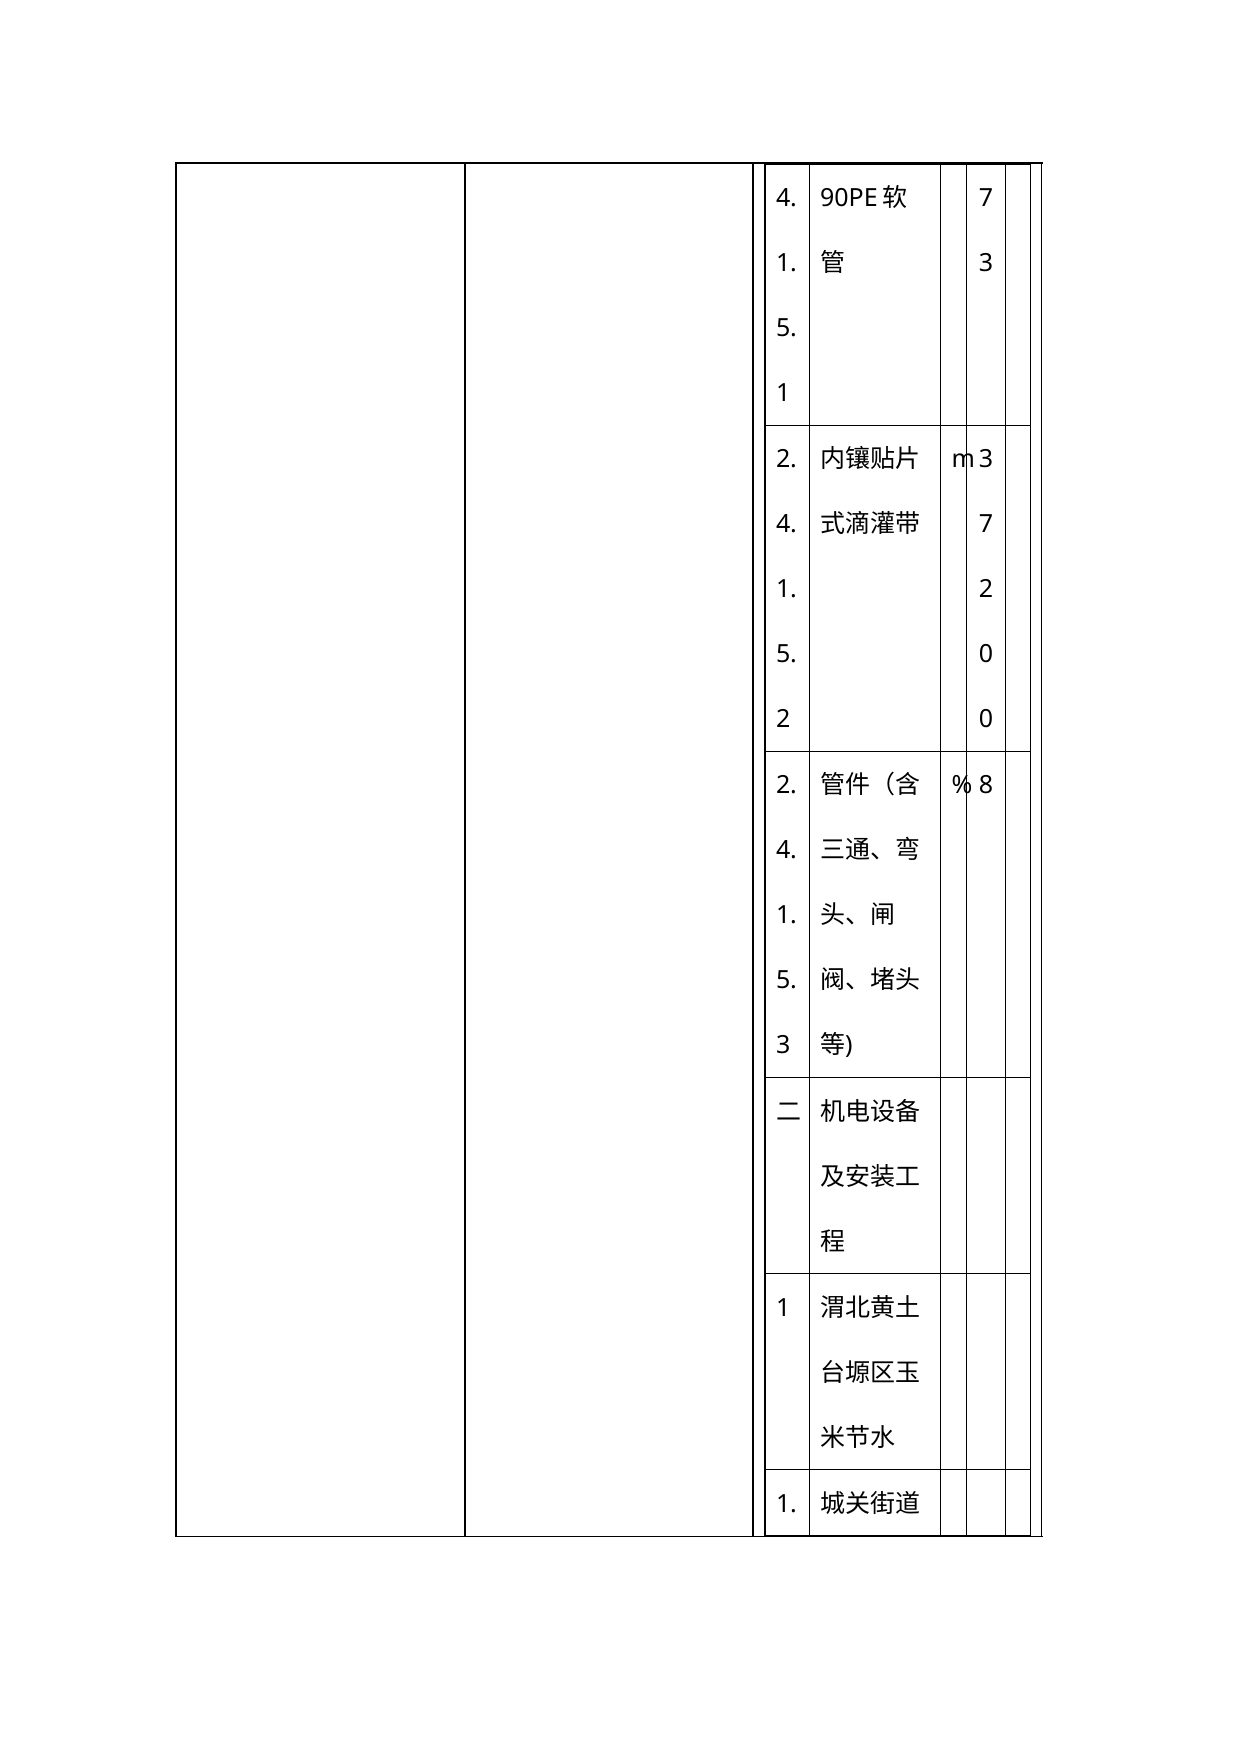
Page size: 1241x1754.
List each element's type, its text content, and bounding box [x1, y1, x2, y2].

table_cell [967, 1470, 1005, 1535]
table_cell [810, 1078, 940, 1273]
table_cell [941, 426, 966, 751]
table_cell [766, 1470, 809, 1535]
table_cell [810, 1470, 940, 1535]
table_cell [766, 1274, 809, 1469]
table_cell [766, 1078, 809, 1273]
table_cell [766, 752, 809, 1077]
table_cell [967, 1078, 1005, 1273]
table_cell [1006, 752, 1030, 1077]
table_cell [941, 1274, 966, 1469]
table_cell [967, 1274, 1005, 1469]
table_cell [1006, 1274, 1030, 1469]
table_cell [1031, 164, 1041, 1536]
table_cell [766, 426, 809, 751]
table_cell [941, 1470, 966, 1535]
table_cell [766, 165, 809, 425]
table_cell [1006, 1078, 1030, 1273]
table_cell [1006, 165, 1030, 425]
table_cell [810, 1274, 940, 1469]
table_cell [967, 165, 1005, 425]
table_cell [466, 164, 752, 1536]
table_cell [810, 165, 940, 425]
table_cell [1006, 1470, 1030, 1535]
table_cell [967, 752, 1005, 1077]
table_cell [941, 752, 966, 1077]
table_cell 1 [177, 164, 464, 1536]
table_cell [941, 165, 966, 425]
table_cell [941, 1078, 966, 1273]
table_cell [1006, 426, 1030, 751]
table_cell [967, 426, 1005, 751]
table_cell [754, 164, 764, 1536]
